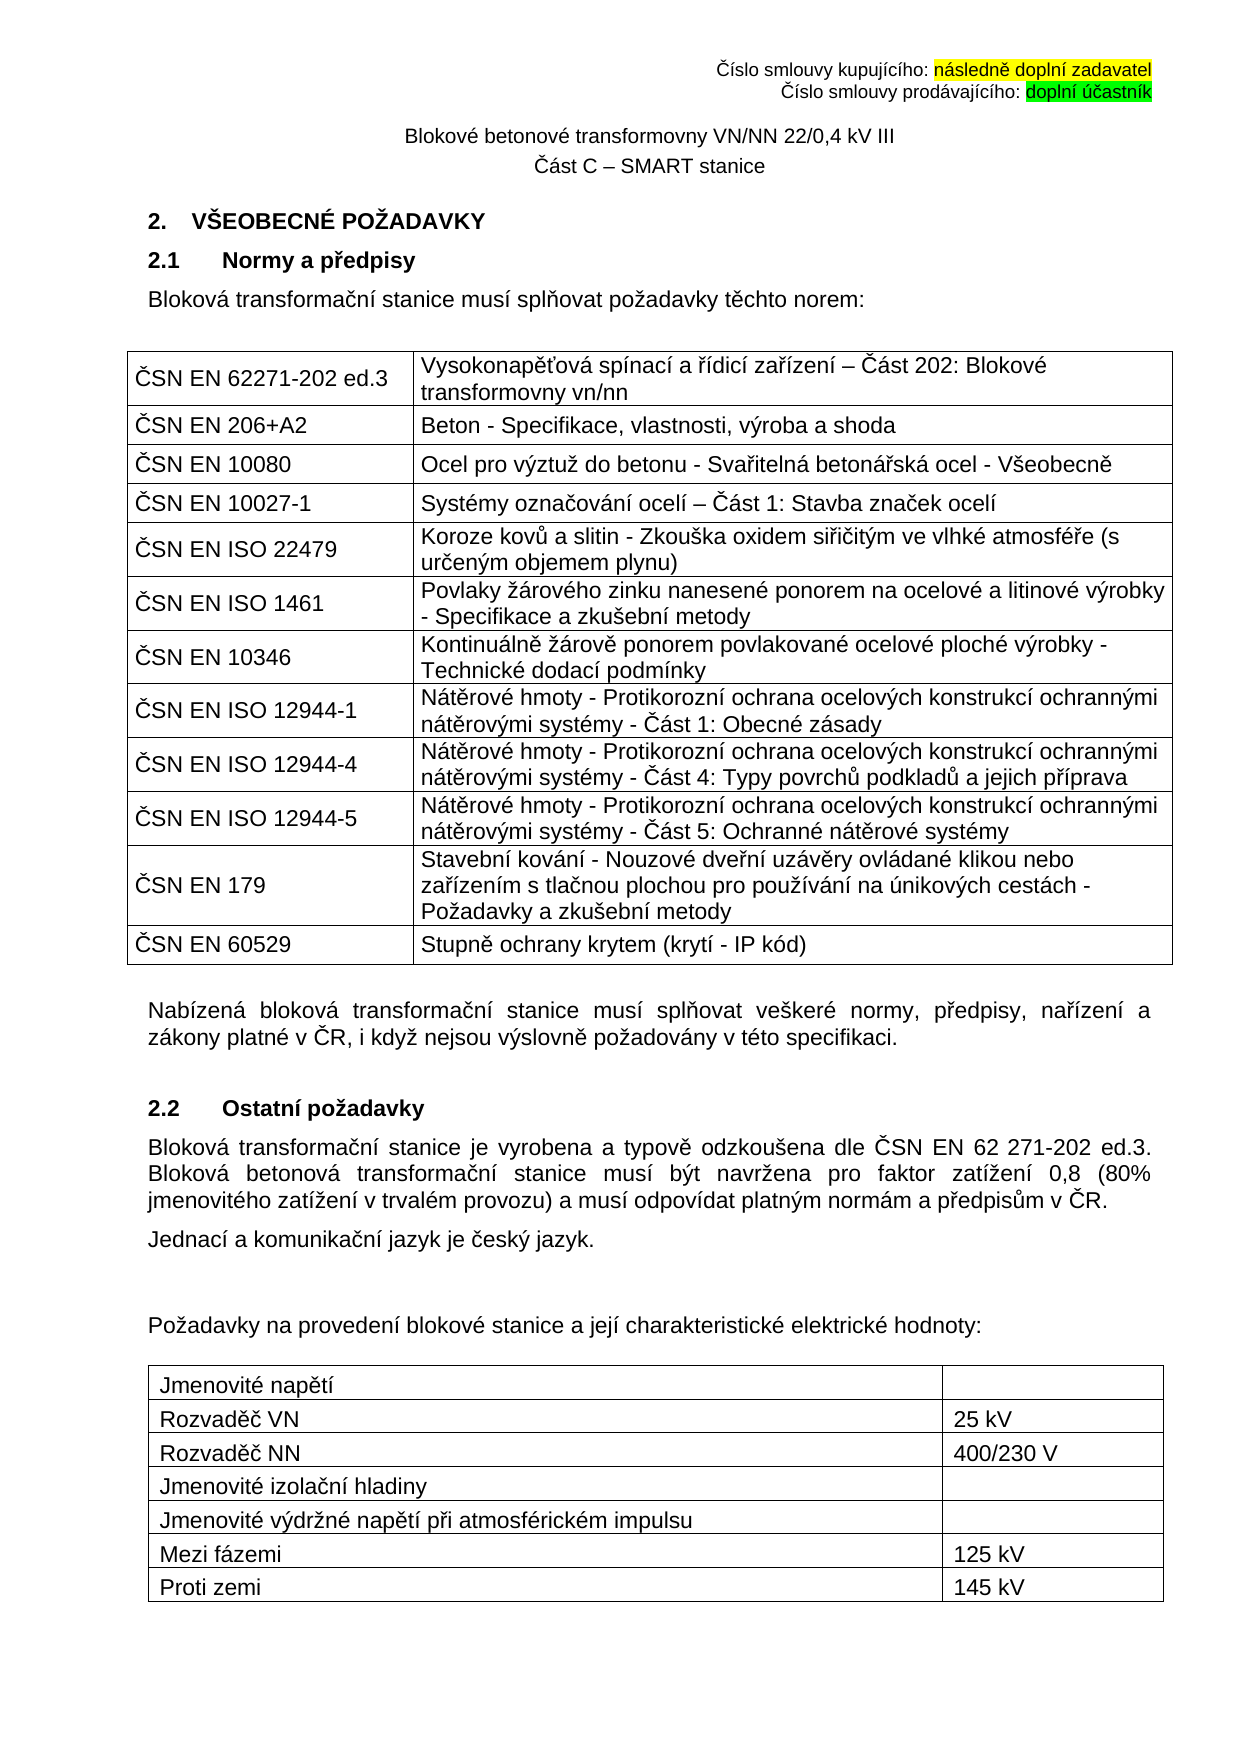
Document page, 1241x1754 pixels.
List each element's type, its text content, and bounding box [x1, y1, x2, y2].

table_cell [943, 1501, 1163, 1533]
table_cell ČSN EN ISO 22479 [128, 523, 413, 576]
table_cell ČSN EN 10346 [128, 631, 413, 683]
table_cell ČSN EN 60529 [128, 926, 413, 964]
table_cell Ocel pro výztuž do betonu - Svařitelná betonářská ocel - Všeobecně [414, 445, 1172, 483]
table_header Jmenovité napětí [149, 1366, 942, 1399]
table_cell Jmenovité izolační hladiny [149, 1467, 942, 1499]
text Jednací a komunikační jazyk je český jazyk. [148, 1226, 1152, 1252]
table_cell Povlaky žárového zinku nanesené ponorem na ocelové a litinové výrobky - Specifikace a zkušební metody [414, 577, 1172, 629]
text Nabízená bloková transformační stanice musí splňovat veškeré normy, předpisy, nařízení a zákony platné v ČR, i když nejsou výslovně požadovány v této specifikaci. [148, 997, 1152, 1050]
table_cell Mezi fázemi [149, 1534, 942, 1567]
text Požadavky na provedení blokové stanice a její charakteristické elektrické hodnoty: [148, 1312, 1152, 1339]
table_cell ČSN EN ISO 12944-4 [128, 738, 413, 791]
table_cell Nátěrové hmoty - Protikorozní ochrana ocelových konstrukcí ochrannými nátěrovými systémy - Část 4: Typy povrchů podkladů a jejich příprava [414, 738, 1172, 791]
text Bloková transformační stanice je vyrobena a typově odzkoušena dle ČSN EN 62 271-202 ed.3. Bloková betonová transformační stanice musí být navržena pro faktor zatížení 0,8 (80% jmenovitého zatížení v trvalém provozu) a musí odpovídat platným normám a předpisům v ČR. [148, 1134, 1152, 1213]
table_cell 145 kV [943, 1568, 1163, 1601]
table_cell Jmenovité výdržné napětí při atmosférickém impulsu [149, 1501, 942, 1533]
table_cell [943, 1467, 1163, 1499]
table_cell 25 kV [943, 1400, 1163, 1432]
table_cell Stupně ochrany krytem (krytí - IP kód) [414, 926, 1172, 964]
table_cell Systémy označování ocelí – Část 1: Stavba značek ocelí [414, 484, 1172, 522]
table_header ČSN EN 62271-202 ed.3 [128, 352, 413, 405]
list Normy a předpisy [148, 247, 1152, 273]
table_cell Nátěrové hmoty - Protikorozní ochrana ocelových konstrukcí ochrannými nátěrovými systémy - Část 1: Obecné zásady [414, 684, 1172, 737]
list Všeobecné požadavky [148, 208, 1152, 234]
list Ostatní požadavky [148, 1095, 1152, 1121]
table_header Vysokonapěťová spínací a řídicí zařízení – Část 202: Blokové transformovny vn/nn [414, 352, 1172, 405]
table_cell ČSN EN 206+A2 [128, 406, 413, 444]
table_cell Rozvaděč VN [149, 1400, 942, 1432]
text Bloková transformační stanice musí splňovat požadavky těchto norem: [148, 286, 1152, 312]
table_cell ČSN EN 10027-1 [128, 484, 413, 522]
table_cell Nátěrové hmoty - Protikorozní ochrana ocelových konstrukcí ochrannými nátěrovými systémy - Část 5: Ochranné nátěrové systémy [414, 792, 1172, 844]
table_cell 400/230 V [943, 1433, 1163, 1466]
table_cell 125 kV [943, 1534, 1163, 1567]
table_cell Koroze kovů a slitin - Zkouška oxidem siřičitým ve vlhké atmosféře (s určeným objemem plynu) [414, 523, 1172, 576]
table_cell ČSN EN ISO 1461 [128, 577, 413, 629]
table_cell Kontinuálně žárově ponorem povlakované ocelové ploché výrobky - Technické dodací podmínky [414, 631, 1172, 683]
table_cell Proti zemi [149, 1568, 942, 1601]
table_cell Rozvaděč NN [149, 1433, 942, 1466]
table_cell ČSN EN ISO 12944-1 [128, 684, 413, 737]
table_cell ČSN EN 10080 [128, 445, 413, 483]
table_cell ČSN EN ISO 12944-5 [128, 792, 413, 844]
table_cell Beton - Specifikace, vlastnosti, výroba a shoda [414, 406, 1172, 444]
table_cell Stavební kování - Nouzové dveřní uzávěry ovládané klikou nebo zařízením s tlačnou plochou pro používání na únikových cestách - Požadavky a zkušební metody [414, 846, 1172, 924]
table_header [943, 1366, 1163, 1399]
table_cell ČSN EN 179 [128, 846, 413, 924]
